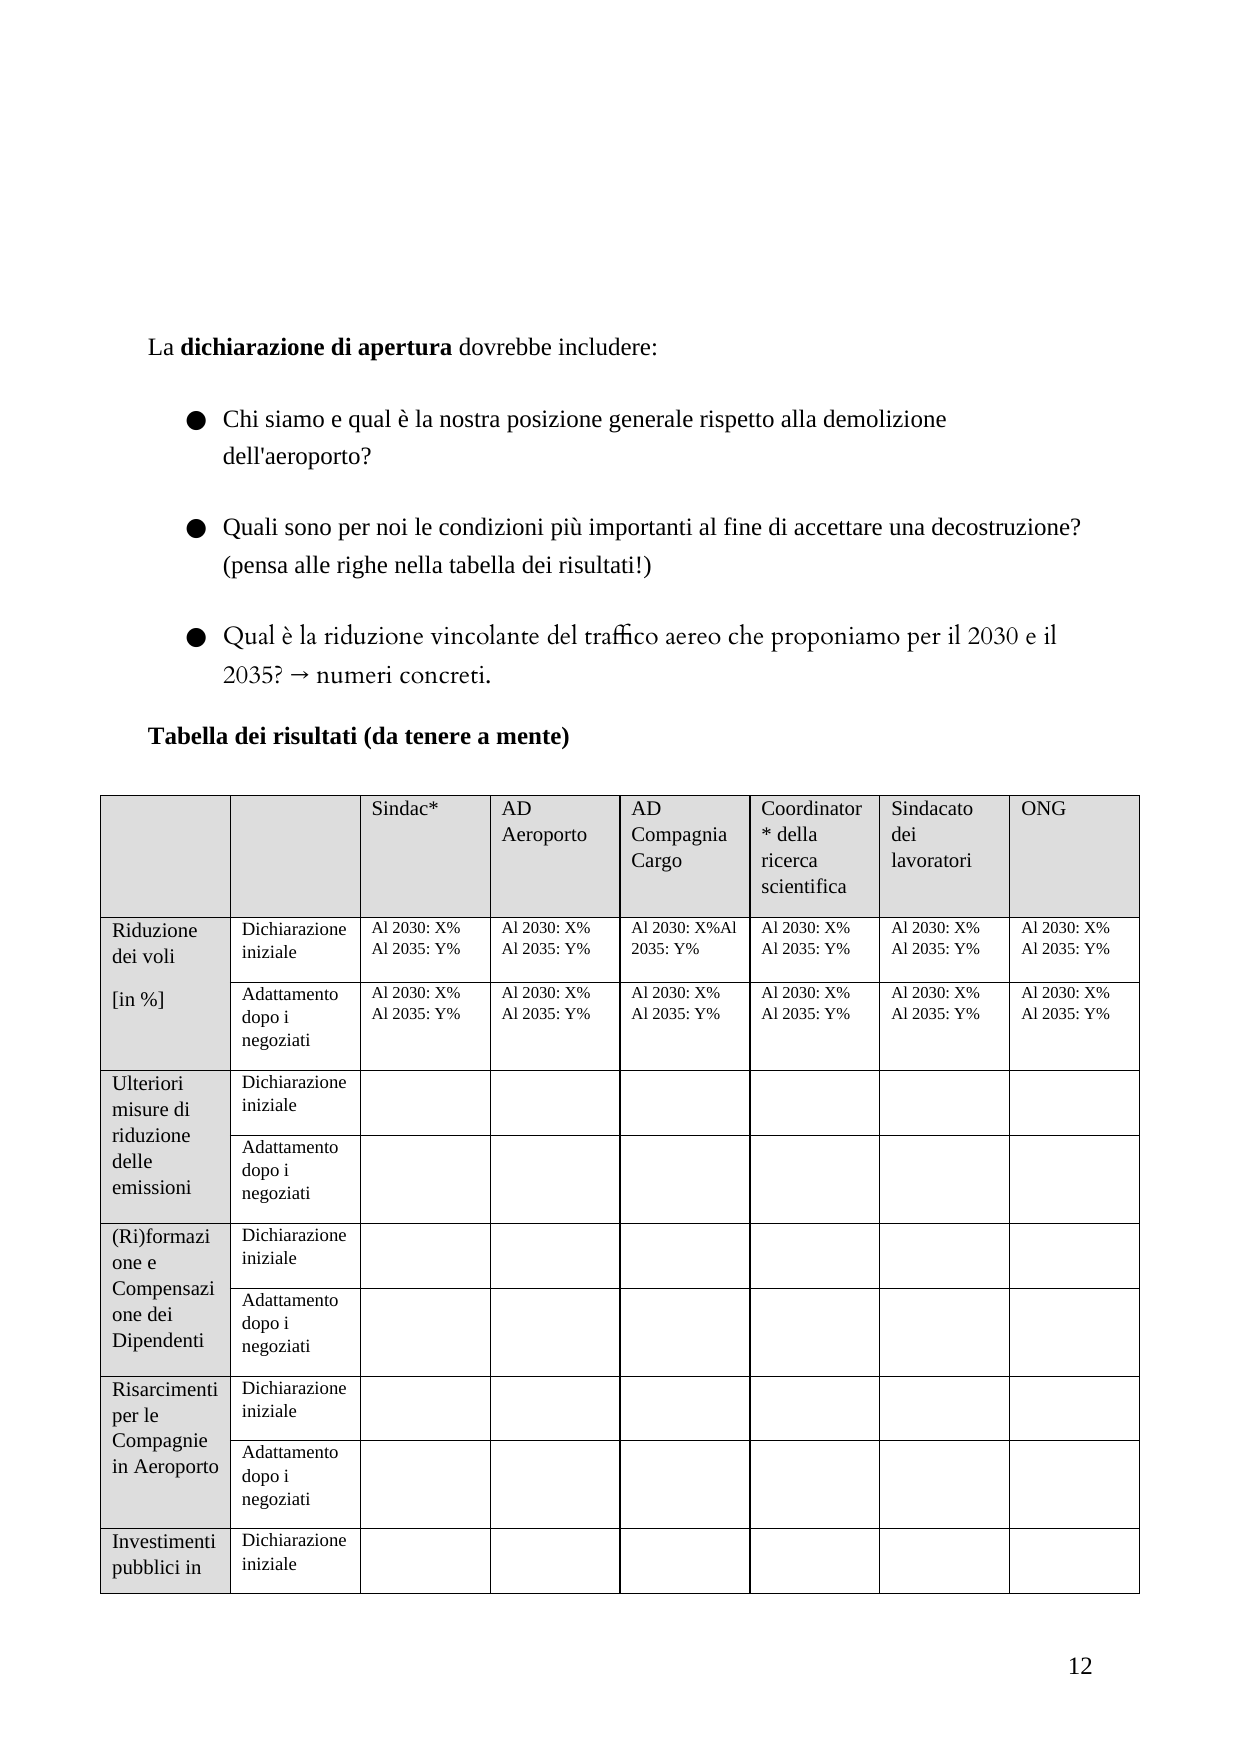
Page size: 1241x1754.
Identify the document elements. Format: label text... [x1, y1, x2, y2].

table_cell Adattamento dopo i negoziati [231, 1441, 360, 1528]
table_header ONG [1010, 796, 1139, 917]
table_cell Al 2030: X% Al 2035: Y% [491, 918, 619, 982]
table_cell [880, 1289, 1009, 1376]
table_cell Risarcimenti per le Compagnie in Aeroporto [101, 1377, 230, 1528]
table_cell [491, 1071, 619, 1135]
table_header AD Aeroporto [491, 796, 619, 917]
table_cell Adattamento dopo i negoziati [231, 983, 360, 1070]
table_cell [621, 1136, 749, 1223]
table_cell [751, 1529, 879, 1593]
table_cell [491, 1289, 619, 1376]
table_cell Adattamento dopo i negoziati [231, 1136, 360, 1223]
table_cell [361, 1377, 490, 1440]
table_cell [880, 1529, 1009, 1593]
table_cell [880, 1136, 1009, 1223]
table_cell [361, 1136, 490, 1223]
table_cell Al 2030: X% Al 2035: Y% [361, 918, 490, 982]
table_cell [1010, 1529, 1139, 1593]
table_cell Al 2030: X% Al 2035: Y% [1010, 918, 1139, 982]
table_cell Dichiarazione iniziale [231, 1071, 360, 1135]
table_cell Al 2030: X% Al 2035: Y% [491, 983, 619, 1070]
table_cell [361, 1224, 490, 1287]
list Chi siamo e qual è la nostra posizione generale rispetto alla demolizione dell'aeroporto? [185, 390, 1093, 470]
table_cell Al 2030: X% Al 2035: Y% [1010, 983, 1139, 1070]
table_cell [751, 1377, 879, 1440]
table_cell Dichiarazione iniziale [231, 1377, 360, 1440]
table_cell [361, 1289, 490, 1376]
table_cell [491, 1377, 619, 1440]
table_cell Al 2030: X% Al 2035: Y% [751, 983, 879, 1070]
subtitle Tabella dei risultati (da tenere a mente) [148, 721, 1093, 750]
table_cell [361, 1529, 490, 1593]
table_cell Al 2030: X%Al 2035: Y% [621, 918, 749, 982]
table_cell [491, 1529, 619, 1593]
table_cell [880, 1224, 1009, 1287]
table_cell Al 2030: X% Al 2035: Y% [361, 983, 490, 1070]
table_cell [1010, 1289, 1139, 1376]
table_cell Al 2030: X% Al 2035: Y% [880, 983, 1009, 1070]
table_cell Al 2030: X% Al 2035: Y% [880, 918, 1009, 982]
table_header AD Compagnia Cargo [621, 796, 749, 917]
table_cell [880, 1071, 1009, 1135]
table_cell [751, 1071, 879, 1135]
table_cell [751, 1441, 879, 1528]
table_cell [1010, 1224, 1139, 1287]
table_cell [101, 1529, 230, 1593]
table_cell Dichiarazione iniziale [231, 918, 360, 982]
table_cell [621, 1529, 749, 1593]
table_cell [621, 1441, 749, 1528]
table_cell [491, 1441, 619, 1528]
table_cell [491, 1136, 619, 1223]
table_cell Riduzione dei voli [in %] [101, 918, 230, 1070]
table_cell [361, 1441, 490, 1528]
table_cell [751, 1136, 879, 1223]
table_header [101, 796, 230, 917]
table_cell [491, 1224, 619, 1287]
table_cell [880, 1441, 1009, 1528]
table_cell [751, 1224, 879, 1287]
table_cell [751, 1289, 879, 1376]
table_cell Dichiarazione iniziale [231, 1529, 360, 1593]
table_cell [1010, 1136, 1139, 1223]
table_cell [361, 1071, 490, 1135]
table_cell Dichiarazione iniziale [231, 1224, 360, 1287]
table_header Sindac* [361, 796, 490, 917]
table_cell [1010, 1071, 1139, 1135]
text La dichiarazione di apertura dovrebbe includere: [148, 332, 1093, 361]
table_cell [621, 1224, 749, 1287]
table_cell Ulteriori misure di riduzione delle emissioni [101, 1071, 230, 1223]
table_header Coordinator* della ricerca scientifica [751, 796, 879, 917]
table_cell [621, 1071, 749, 1135]
table_cell [621, 1289, 749, 1376]
table_cell [880, 1377, 1009, 1440]
list Qual è la riduzione vincolante del traffico aereo che proponiamo per il 2030 e il 2035? → numeri concreti. [185, 607, 1093, 693]
table_header [231, 796, 360, 917]
table_cell Adattamento dopo i negoziati [231, 1289, 360, 1376]
table_cell (Ri)formazione e Compensazione dei Dipendenti [101, 1224, 230, 1376]
table_header Sindacato dei lavoratori [880, 796, 1009, 917]
table_cell [621, 1377, 749, 1440]
list Quali sono per noi le condizioni più importanti al fine di accettare una decostruzione? (pensa alle righe nella tabella dei risultati!) [185, 499, 1093, 579]
table_cell Al 2030: X% Al 2035: Y% [621, 983, 749, 1070]
table_cell Al 2030: X% Al 2035: Y% [751, 918, 879, 982]
table_cell [1010, 1377, 1139, 1440]
table_cell [1010, 1441, 1139, 1528]
